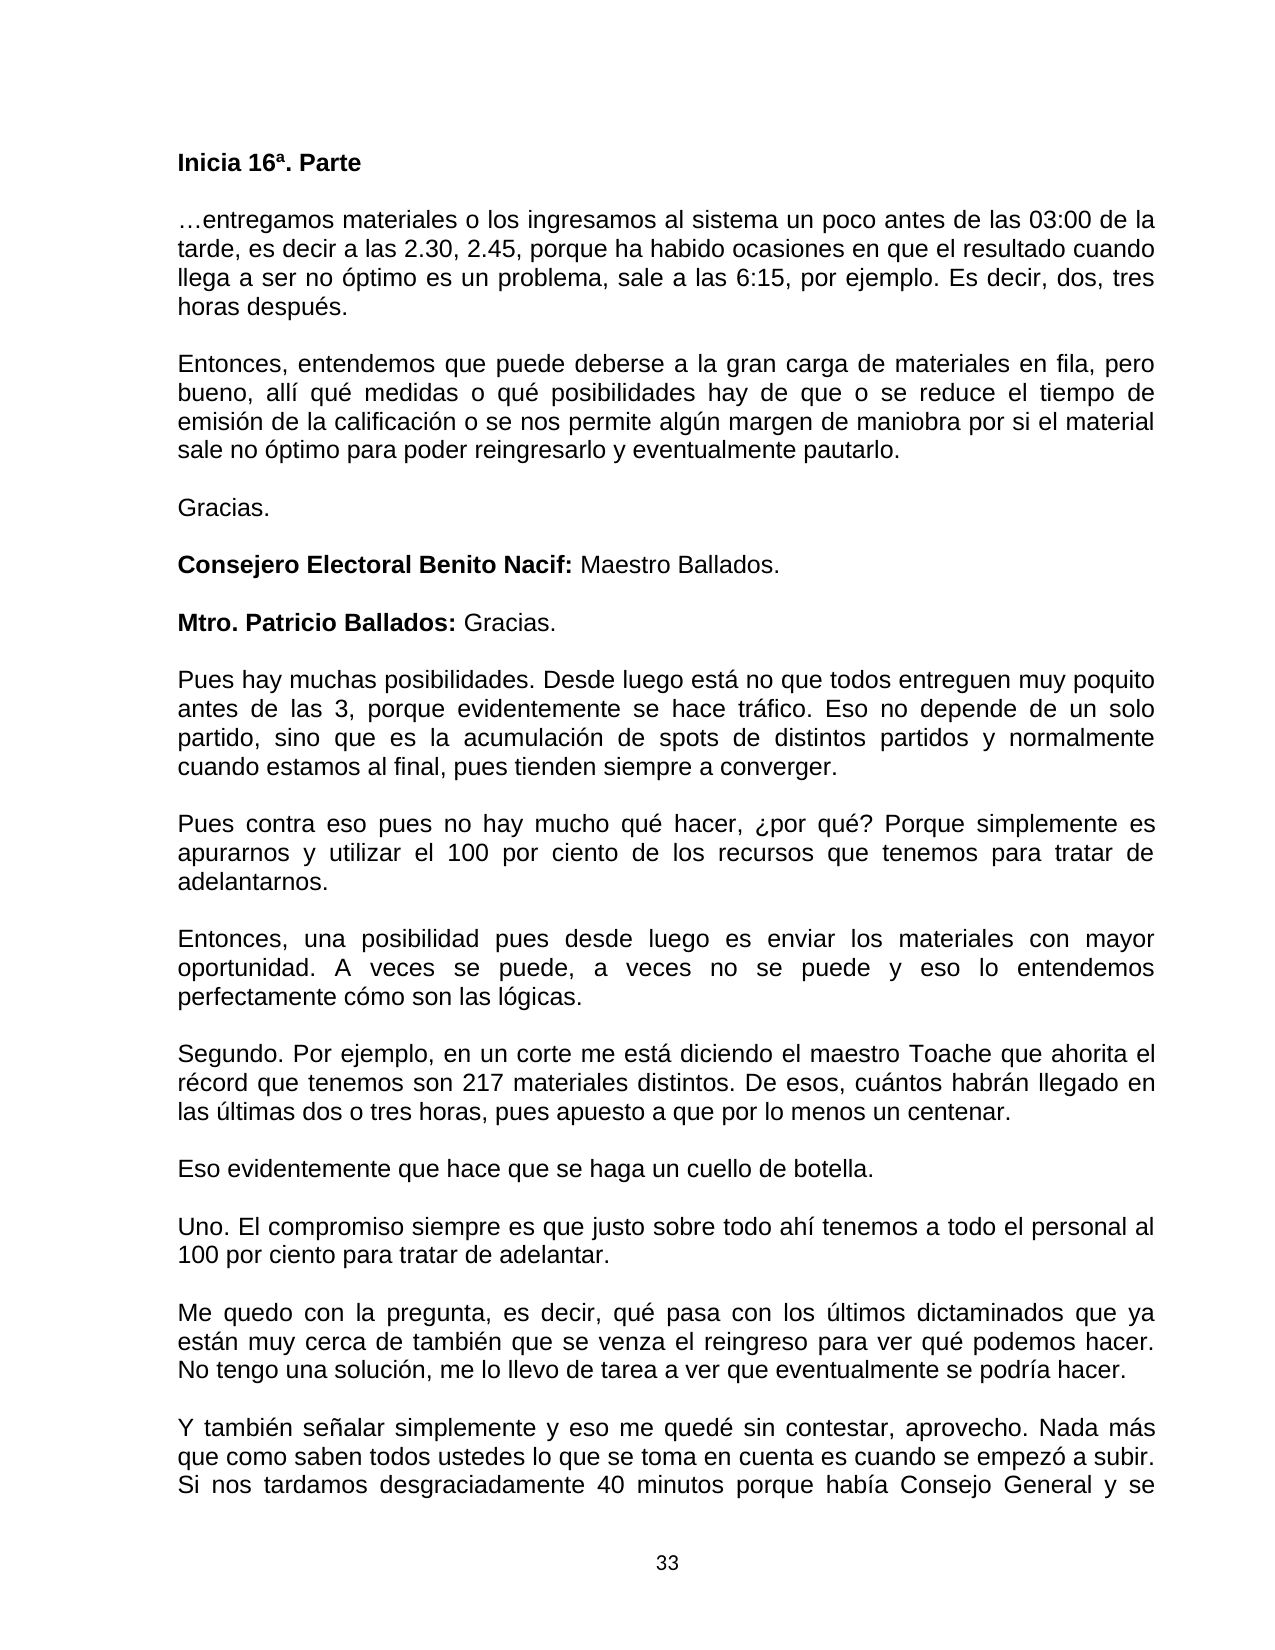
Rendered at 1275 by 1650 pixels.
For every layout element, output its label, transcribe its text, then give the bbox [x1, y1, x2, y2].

text Entonces, una posibilidad pues desde luego es enviar los materiales con mayor oportunidad. A veces se puede, a veces no se puede y eso lo entendemos perfectamente cómo son las lógicas. [177, 924, 1157, 1010]
text Uno. El compromiso siempre es que justo sobre todo ahí tenemos a todo el personal al 100 por ciento para tratar de adelantar. [177, 1211, 1157, 1269]
text Segundo. Por ejemplo, en un corte me está diciendo el maestro Toache que ahorita el récord que tenemos son 217 materiales distintos. De esos, cuántos habrán llegado en las últimas dos o tres horas, pues apuesto a que por lo menos un centenar. [177, 1039, 1157, 1125]
text Pues contra eso pues no hay mucho qué hacer, ¿por qué? Porque simplemente es apurarnos y utilizar el 100 por ciento de los recursos que tenemos para tratar de adelantarnos. [177, 809, 1157, 895]
text …entregamos materiales o los ingresamos al sistema un poco antes de las 03:00 de la tarde, es decir a las 2.30, 2.45, porque ha habido ocasiones en que el resultado cuando llega a ser no óptimo es un problema, sale a las 6:15, por ejemplo. Es decir, dos, tres horas después. [177, 205, 1157, 320]
text Mtro. Patricio Ballados: Gracias. [177, 608, 1157, 636]
text Eso evidentemente que hace que se haga un cuello de botella. [177, 1154, 1157, 1183]
text Entonces, entendemos que puede deberse a la gran carga de materiales en fila, pero bueno, allí qué medidas o qué posibilidades hay de que o se reduce el tiempo de emisión de la calificación o se nos permite algún margen de maniobra por si el material sale no óptimo para poder reingresarlo y eventualmente pautarlo. [177, 349, 1157, 464]
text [177, 1413, 1157, 1499]
text Inicia 16ª. Parte [177, 148, 1157, 176]
text Pues hay muchas posibilidades. Desde luego está no que todos entreguen muy poquito antes de las 3, porque evidentemente se hace tráfico. Eso no depende de un solo partido, sino que es la acumulación de spots de distintos partidos y normalmente cuando estamos al final, pues tienden siempre a converger. [177, 665, 1157, 780]
text Me quedo con la pregunta, es decir, qué pasa con los últimos dictaminados que ya están muy cerca de también que se venza el reingreso para ver qué podemos hacer. No tengo una solución, me lo llevo de tarea a ver que eventualmente se podría hacer. [177, 1298, 1157, 1384]
text Gracias. [177, 493, 1157, 521]
text Consejero Electoral Benito Nacif: Maestro Ballados. [177, 550, 1157, 579]
